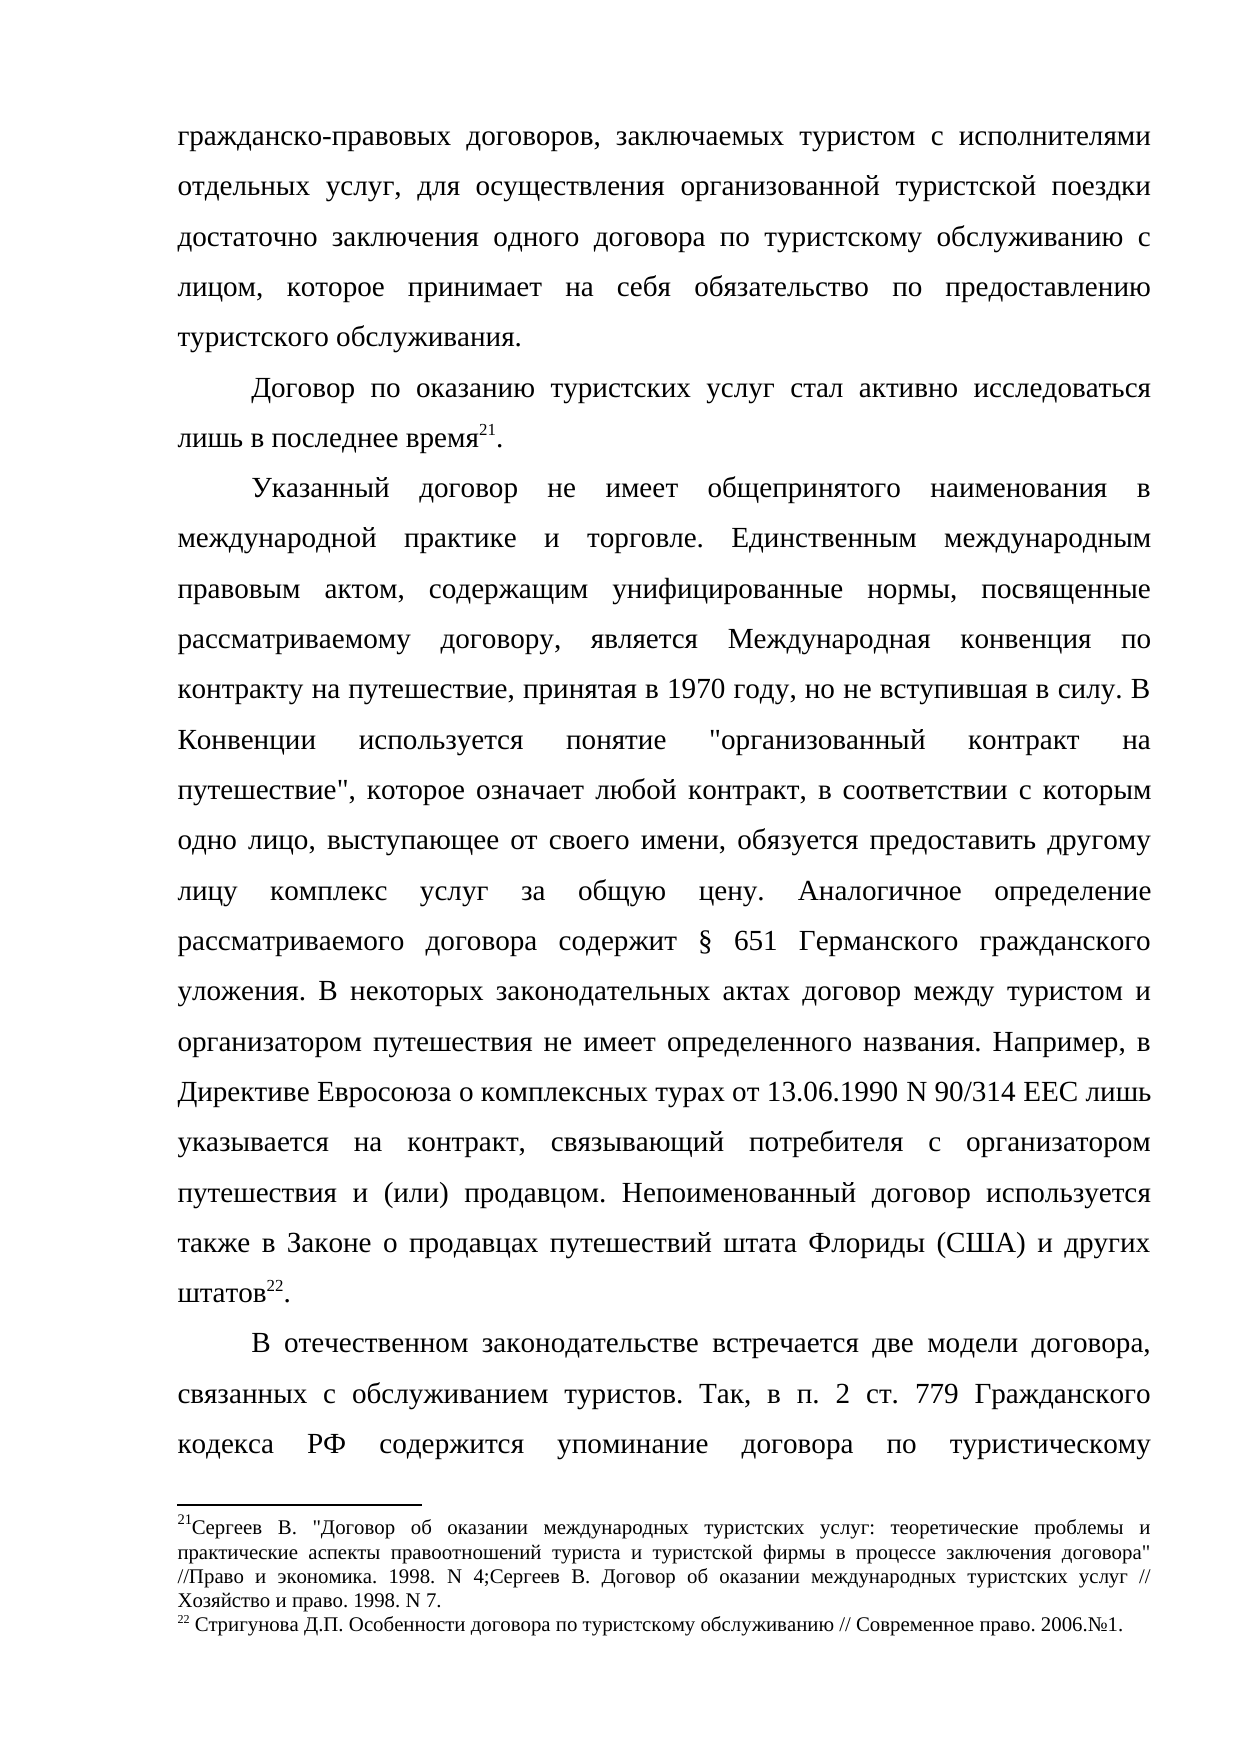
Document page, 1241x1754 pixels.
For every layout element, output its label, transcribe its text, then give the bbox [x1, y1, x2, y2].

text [177, 118, 1152, 353]
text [177, 1326, 1152, 1460]
text Указанный договор не имеет общепринятого наименования в международной практике и торговле. Единственным международным правовым актом, содержащим унифицированные нормы, посвященные рассматриваемому договору, является Международная конвенция по контракту на путешествие, принятая в 1970 году, но не вступившая в силу. В Конвенции используется понятие "организованный контракт на путешествие", которое означает любой контракт, в соответствии с которым одно лицо, выступающее от своего имени, обязуется предоставить другому лицу комплекс услуг за общую цену. Аналогичное определение рассматриваемого договора содержит § 651 Германского гражданского уложения. В некоторых законодательных актах договор между туристом и организатором путешествия не имеет определенного названия. Например, в Директиве Евросоюза о комплексных турах от 13.06.1990 N 90/314 EEC лишь указывается на контракт, связывающий потребителя с организатором путешествия и (или) продавцом. Непоименованный договор используется также в Законе о продавцах путешествий штата Флориды (США) и других штатов. [177, 470, 1152, 1309]
text Договор по оказанию туристских услуг стал активно исследоваться лишь в последнее время. [177, 370, 1152, 453]
